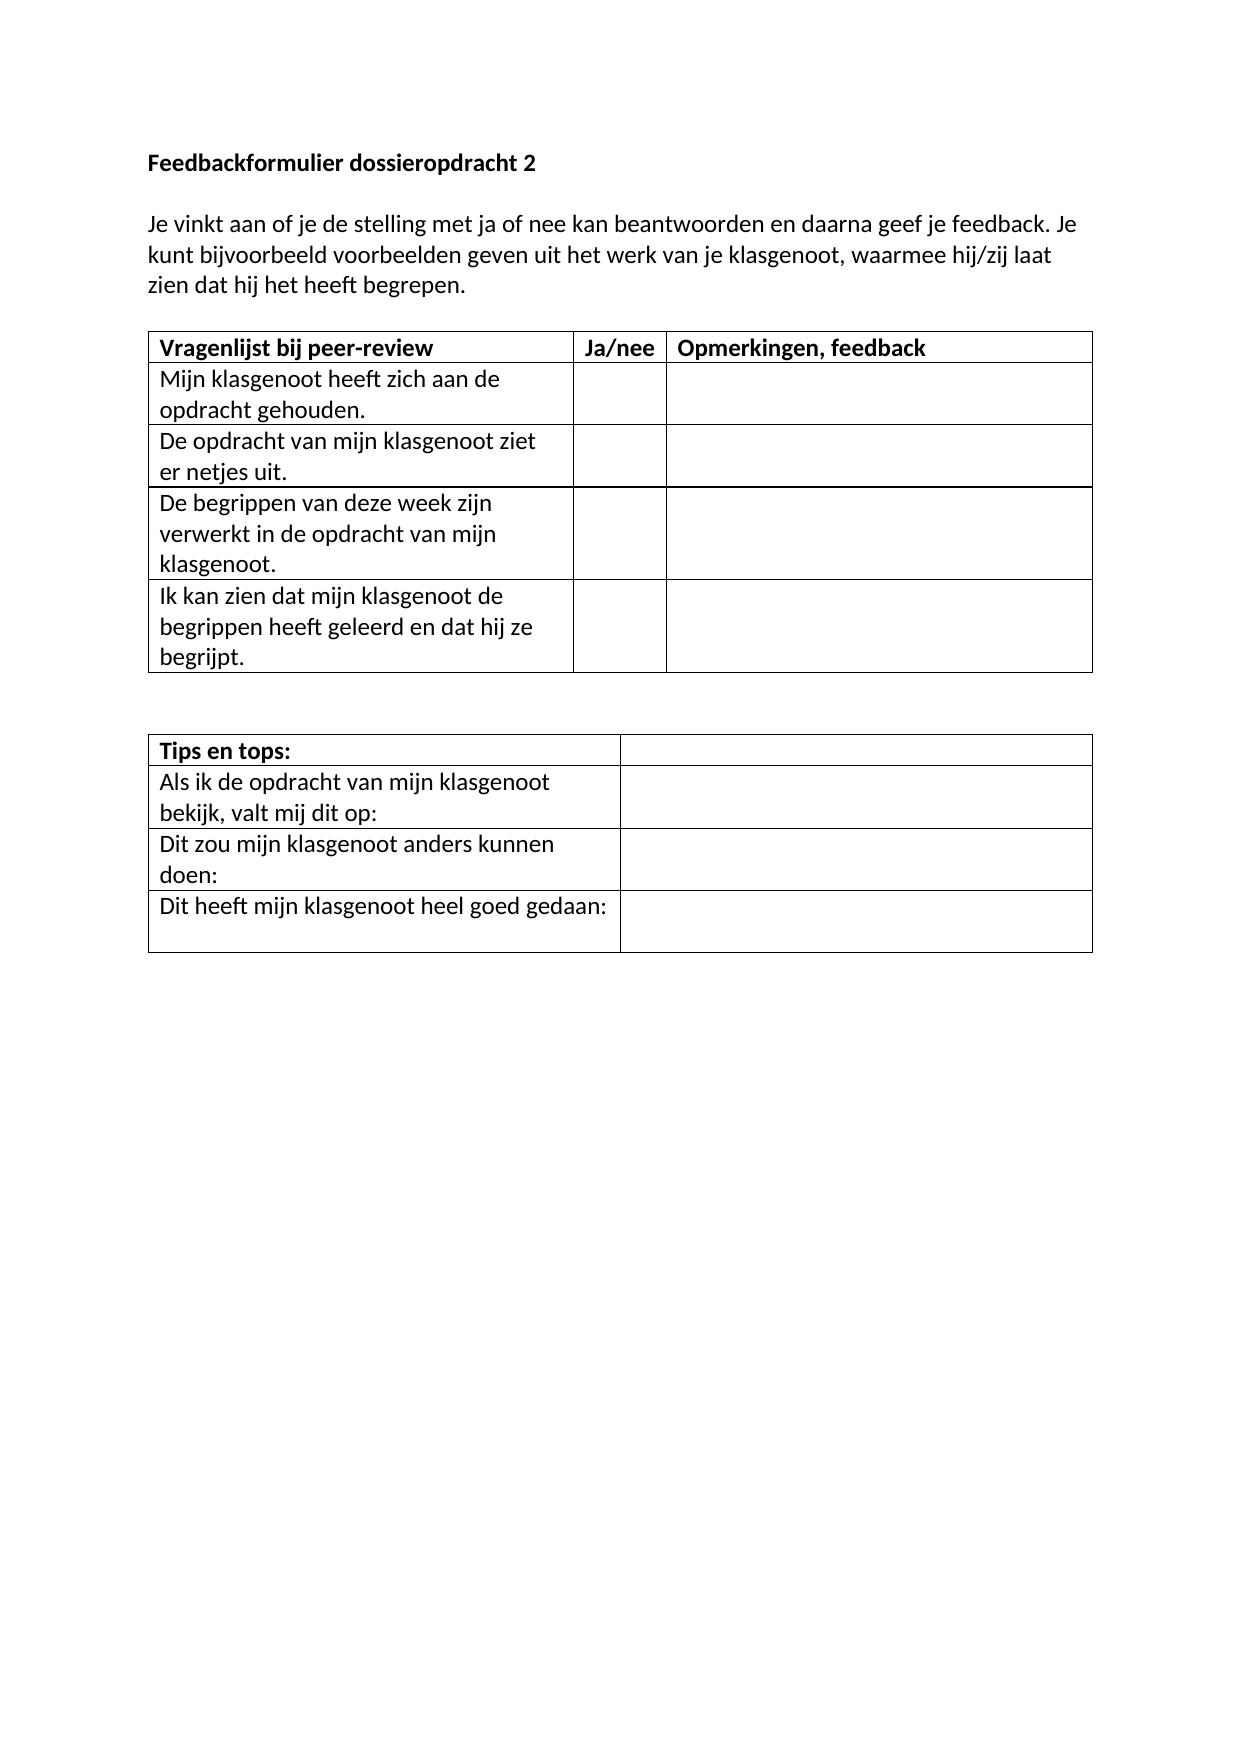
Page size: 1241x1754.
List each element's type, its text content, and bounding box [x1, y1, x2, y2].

table_cell [574, 488, 666, 579]
table_cell De opdracht van mijn klasgenoot ziet er netjes uit. [149, 425, 573, 486]
table_cell De begrippen van deze week zijn verwerkt in de opdracht van mijn klasgenoot. [149, 488, 573, 579]
text Feedbackformulier dossieropdracht 2 [148, 148, 1093, 178]
table_cell Mijn klasgenoot heeft zich aan de opdracht gehouden. [149, 363, 573, 424]
table_header Ja/nee [574, 332, 666, 362]
table_cell [621, 891, 1092, 952]
table_header [621, 735, 1092, 765]
table_header Tips en tops: [149, 735, 620, 765]
table_cell Als ik de opdracht van mijn klasgenoot bekijk, valt mij dit op: [149, 766, 620, 827]
text Je vinkt aan of je de stelling met ja of nee kan beantwoorden en daarna geef je feedback. Je kunt bijvoorbeeld voorbeelden geven uit het werk van je klasgenoot, waarmee hij/zij laat zien dat hij het heeft begrepen. [148, 209, 1093, 300]
table_cell [667, 488, 1092, 579]
table_cell [667, 580, 1092, 672]
table_cell Dit heeft mijn klasgenoot heel goed gedaan: [149, 891, 620, 952]
table_cell [621, 766, 1092, 827]
table_cell Dit zou mijn klasgenoot anders kunnen doen: [149, 829, 620, 889]
table_cell [574, 363, 666, 424]
table_header Vragenlijst bij peer-review [149, 332, 573, 362]
table_cell [574, 425, 666, 486]
table_cell [667, 425, 1092, 486]
table_cell [667, 363, 1092, 424]
table_header Opmerkingen, feedback [667, 332, 1092, 362]
table_cell Ik kan zien dat mijn klasgenoot de begrippen heeft geleerd en dat hij ze begrijpt. [149, 580, 573, 672]
table_cell [574, 580, 666, 672]
table_cell [621, 829, 1092, 889]
